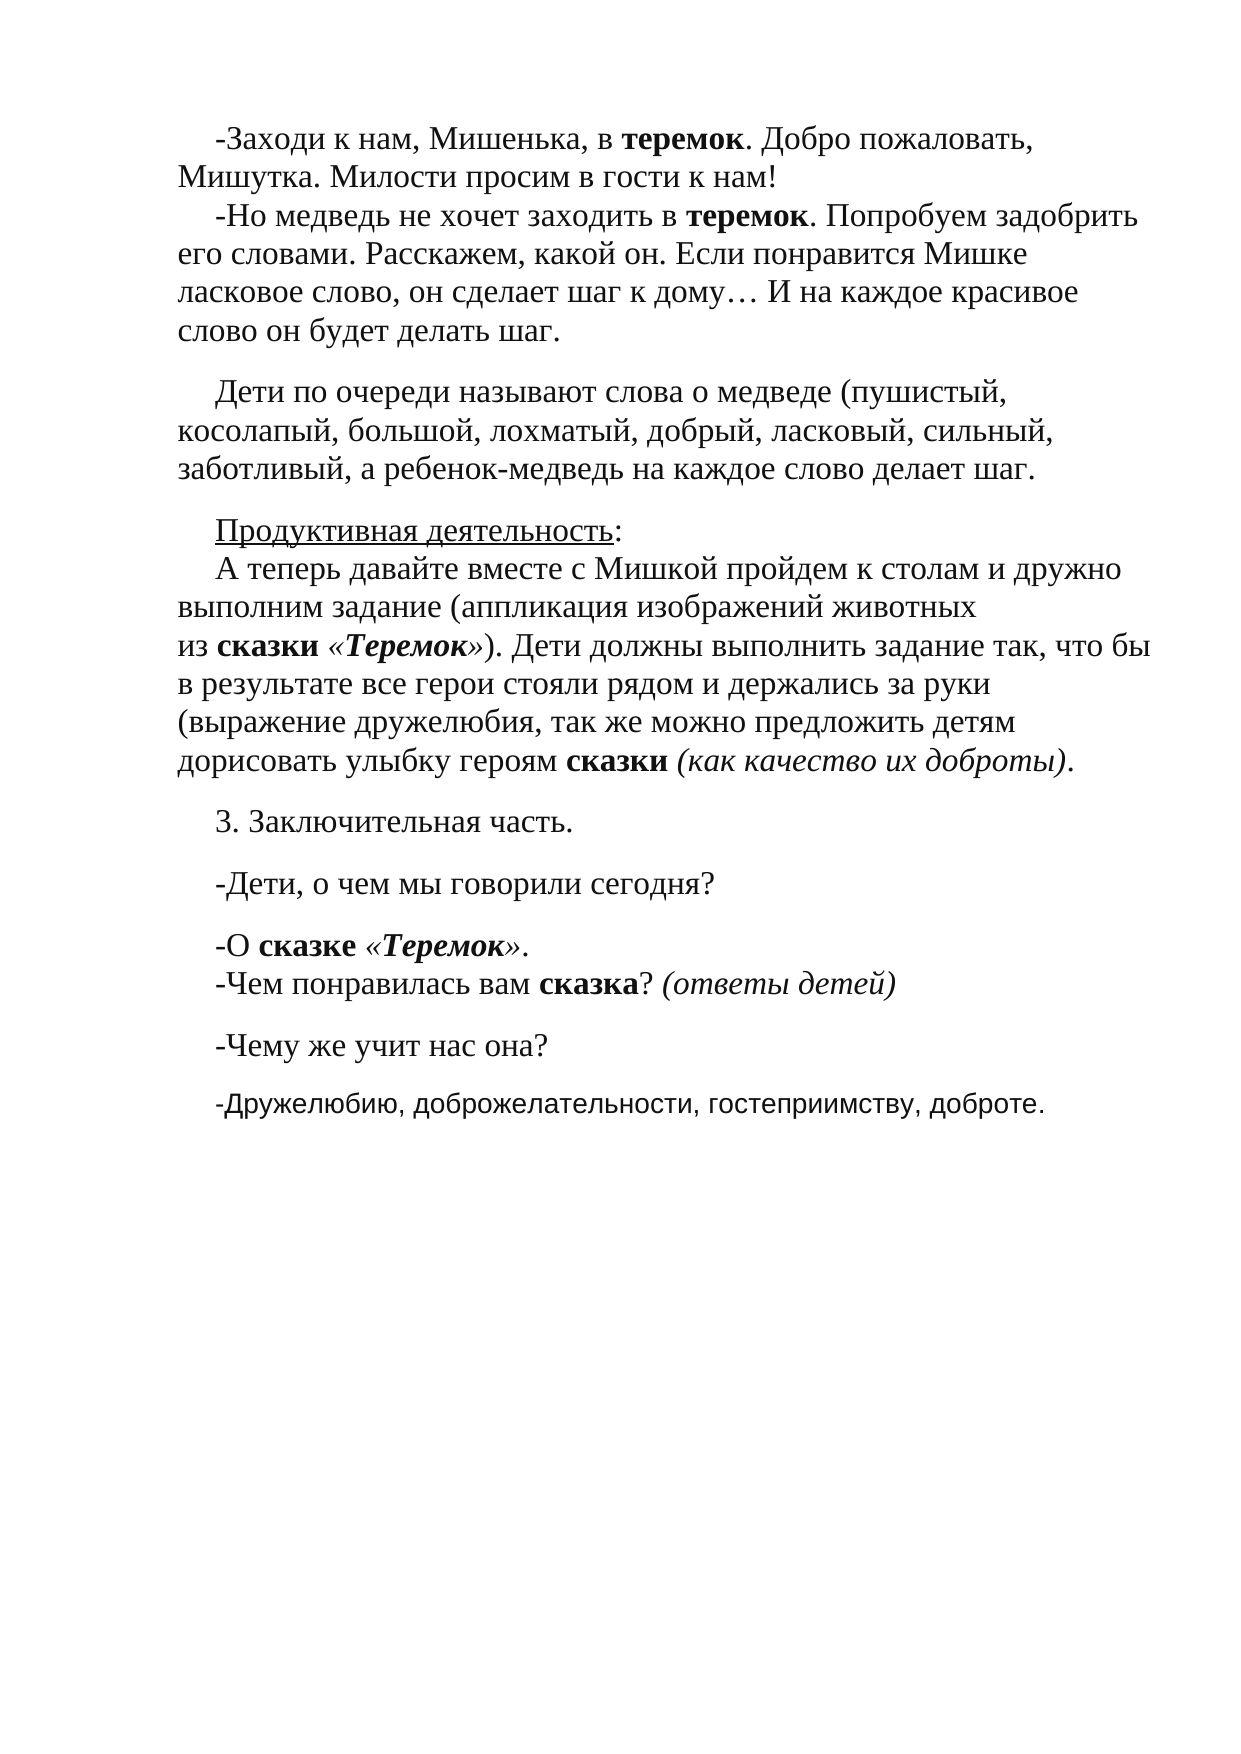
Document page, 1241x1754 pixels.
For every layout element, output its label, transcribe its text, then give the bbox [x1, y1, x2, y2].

text А теперь давайте вместе с Мишкой пройдем к столам и дружно выполним задание (аппликация изображений животных из сказки «Теремок»). Дети должны выполнить задание так, что бы в результате все герои стояли рядом и держались за руки (выражение дружелюбия, так же можно предложить детям дорисовать улыбку героям сказки (как качество их доброты). [177, 548, 1152, 778]
text Продуктивная деятельность: [177, 510, 1152, 548]
text -Дети, о чем мы говорили сегодня? [177, 863, 1152, 902]
text -Заходи к нам, Мишенька, в теремок. Добро пожаловать, Мишутка. Милости просим в гости к нам! [177, 118, 1152, 195]
text -О сказке «Теремок». [177, 925, 1152, 964]
text -Чему же учит нас она? [177, 1025, 1152, 1064]
text -Но медведь не хочет заходить в теремок. Попробуем задобрить его словами. Расскажем, какой он. Если понравится Мишке ласковое слово, он сделает шаг к дому… И на каждое красивое слово он будет делать шаг. [177, 195, 1152, 348]
text Дети по очереди называют слова о медведе (пушистый, косолапый, большой, лохматый, добрый, ласковый, сильный, заботливый, а ребенок-медведь на каждое слово делает шаг. [177, 372, 1152, 487]
text 3. Заключительная часть. [177, 802, 1152, 840]
text -Дружелюбию, доброжелательности, гостеприимству, доброте. [177, 1087, 1152, 1119]
text -Чем понравилась вам сказка? (ответы детей) [177, 964, 1152, 1002]
